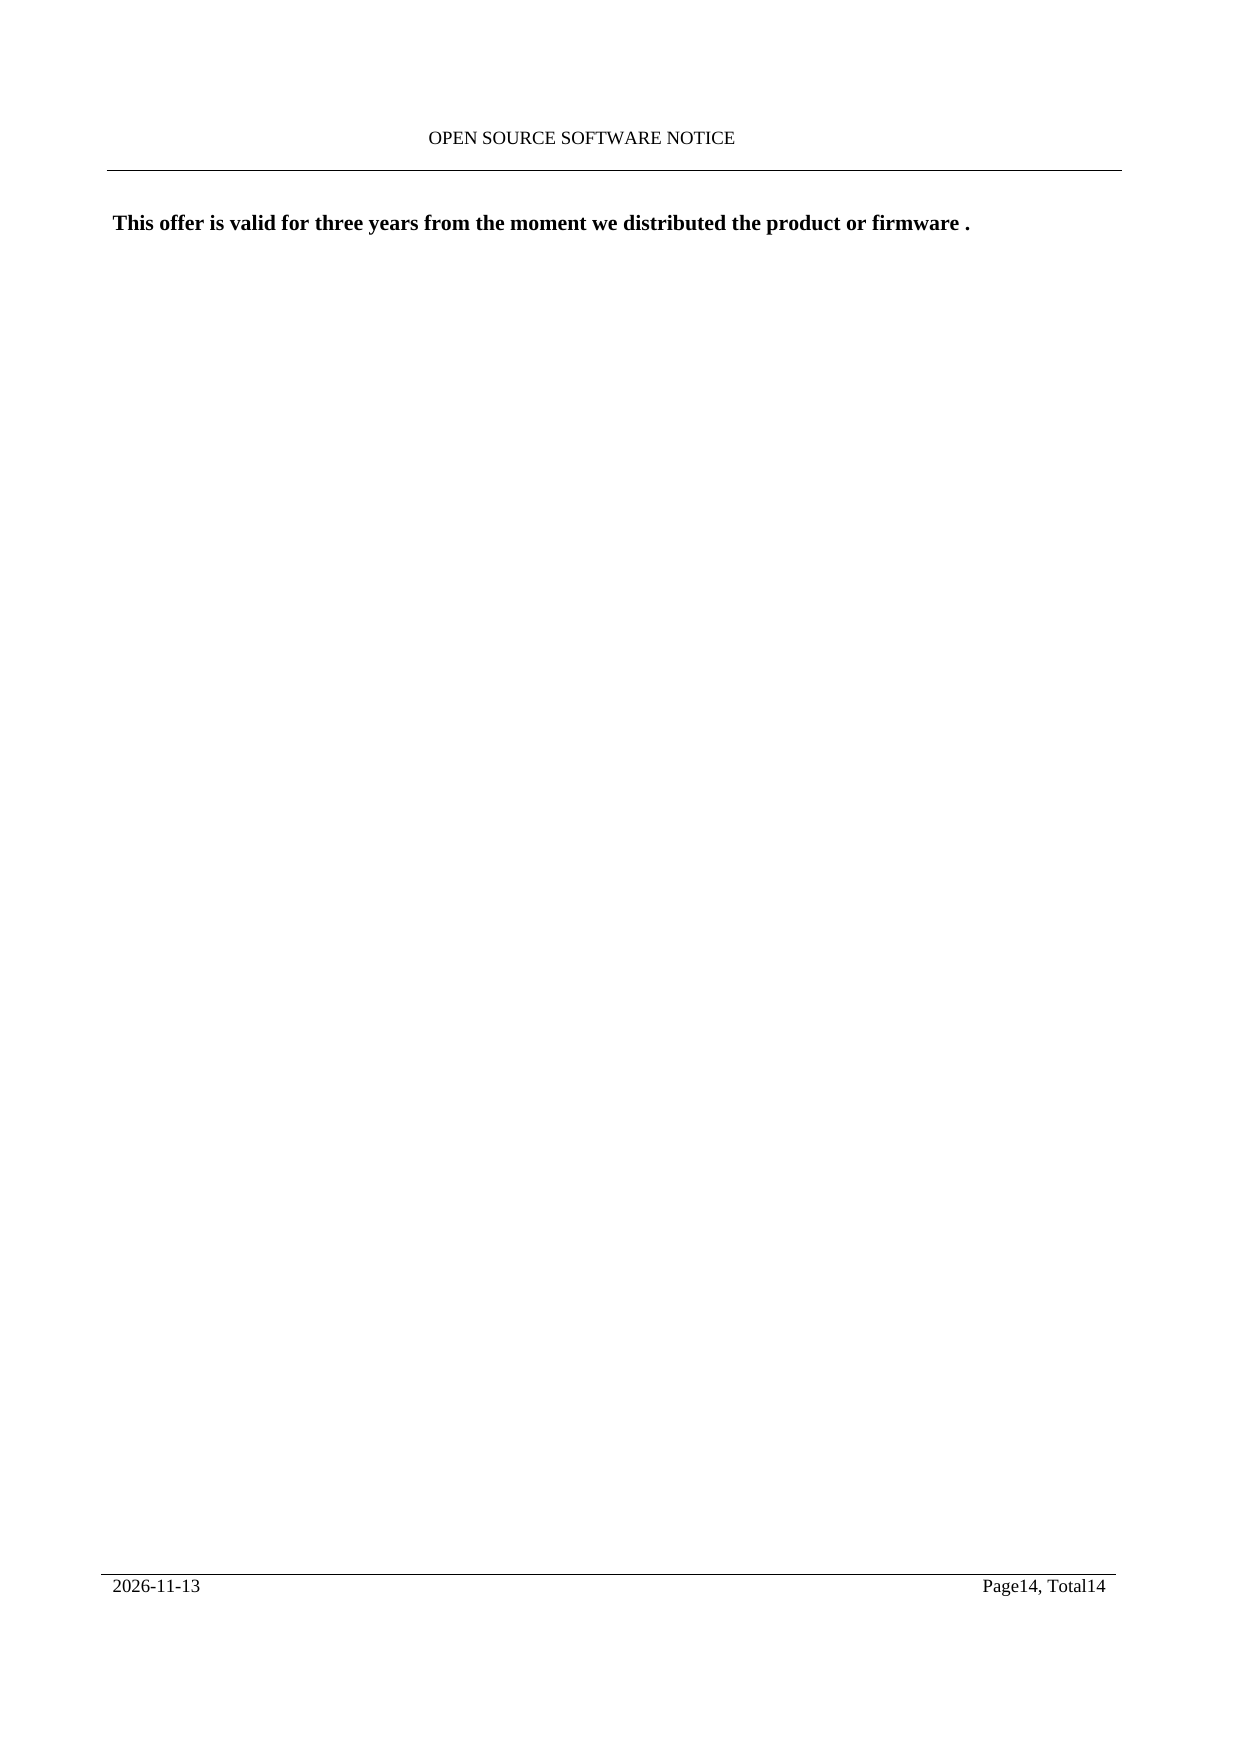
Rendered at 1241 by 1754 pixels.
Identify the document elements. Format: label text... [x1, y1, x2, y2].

text This offer is valid for three years from the moment we distributed the product or firmware . [112, 206, 1128, 239]
